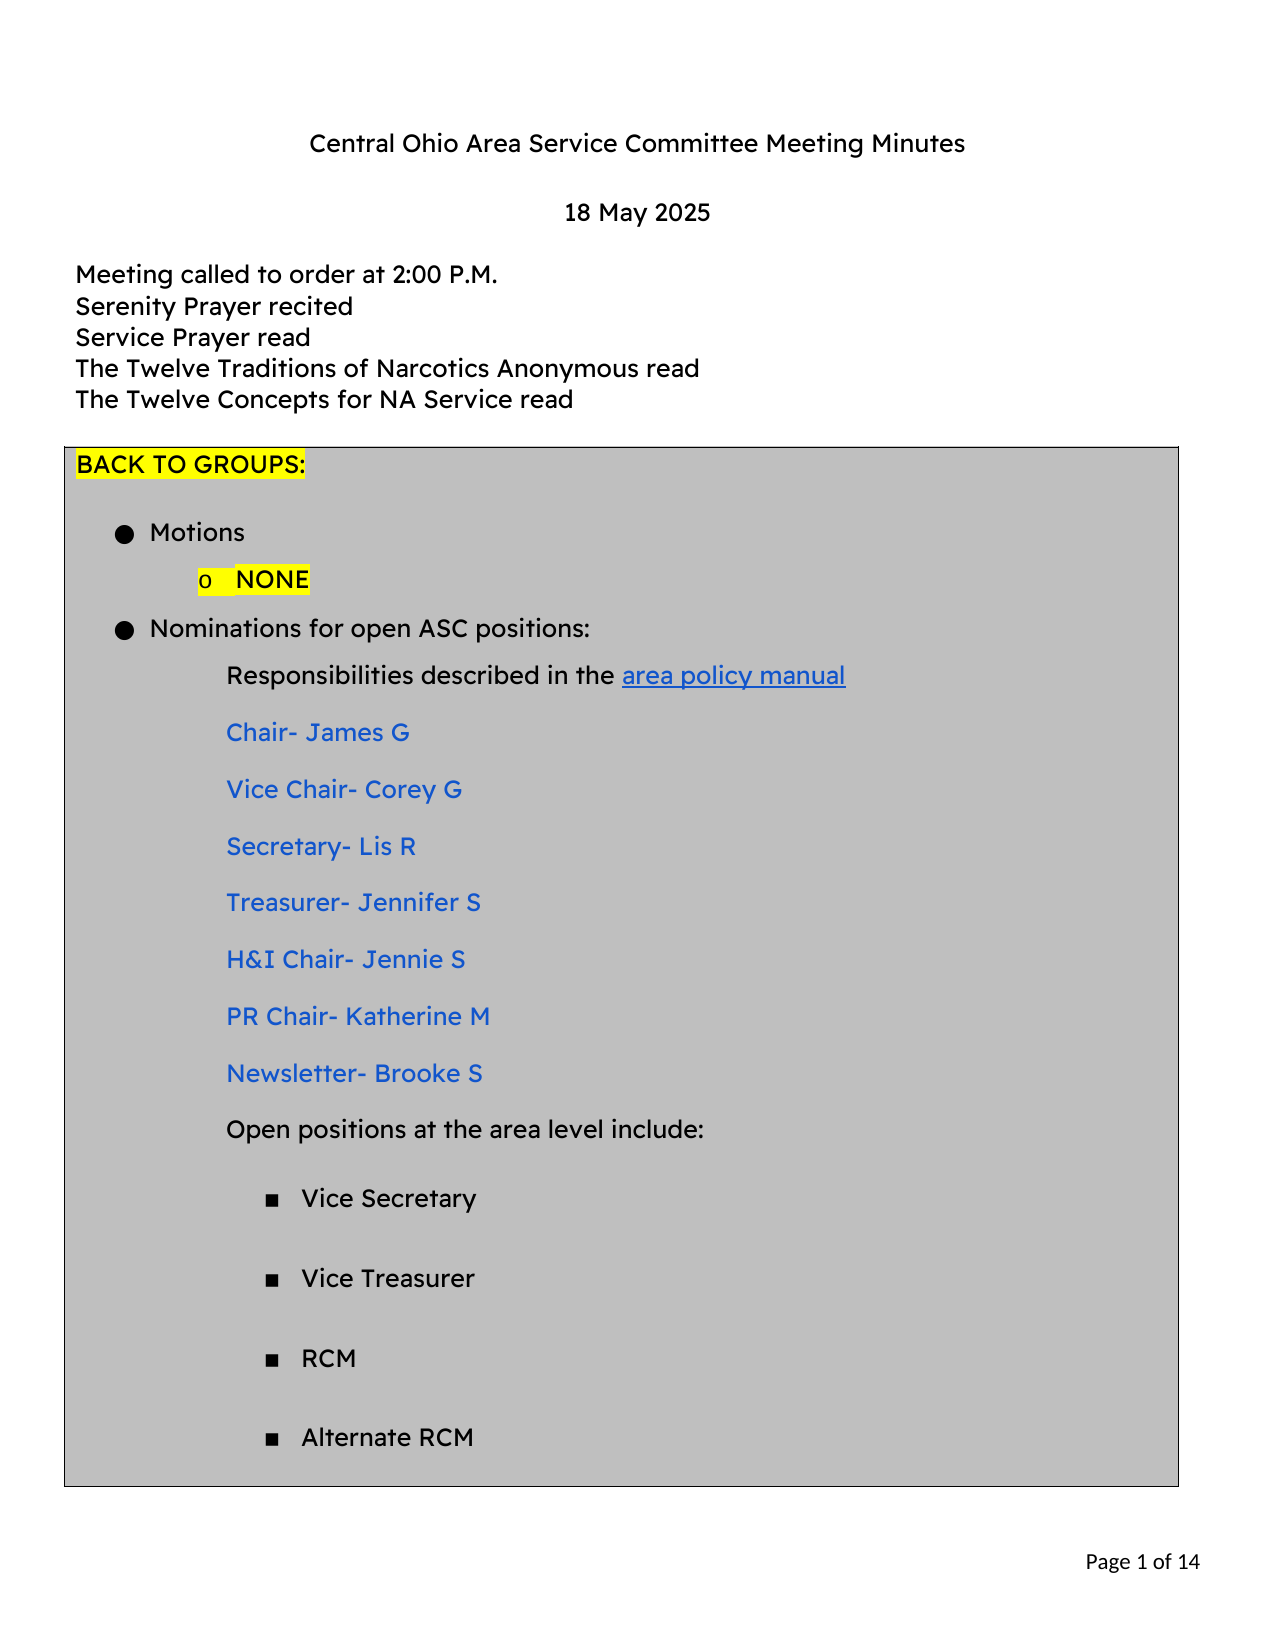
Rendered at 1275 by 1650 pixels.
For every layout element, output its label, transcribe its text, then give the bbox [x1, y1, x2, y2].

text Serenity Prayer recited [75, 290, 1200, 321]
title Central Ohio Area Service Committee Meeting Minutes [75, 128, 1200, 159]
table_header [65, 448, 1178, 1486]
text The Twelve Concepts for NA Service read [75, 384, 1200, 415]
text Meeting called to order at 2:00 P.M. [75, 259, 1200, 290]
text The Twelve Traditions of Narcotics Anonymous read [75, 353, 1200, 384]
text Service Prayer read [75, 321, 1200, 353]
subtitle 18 May 2025 [75, 196, 1200, 228]
